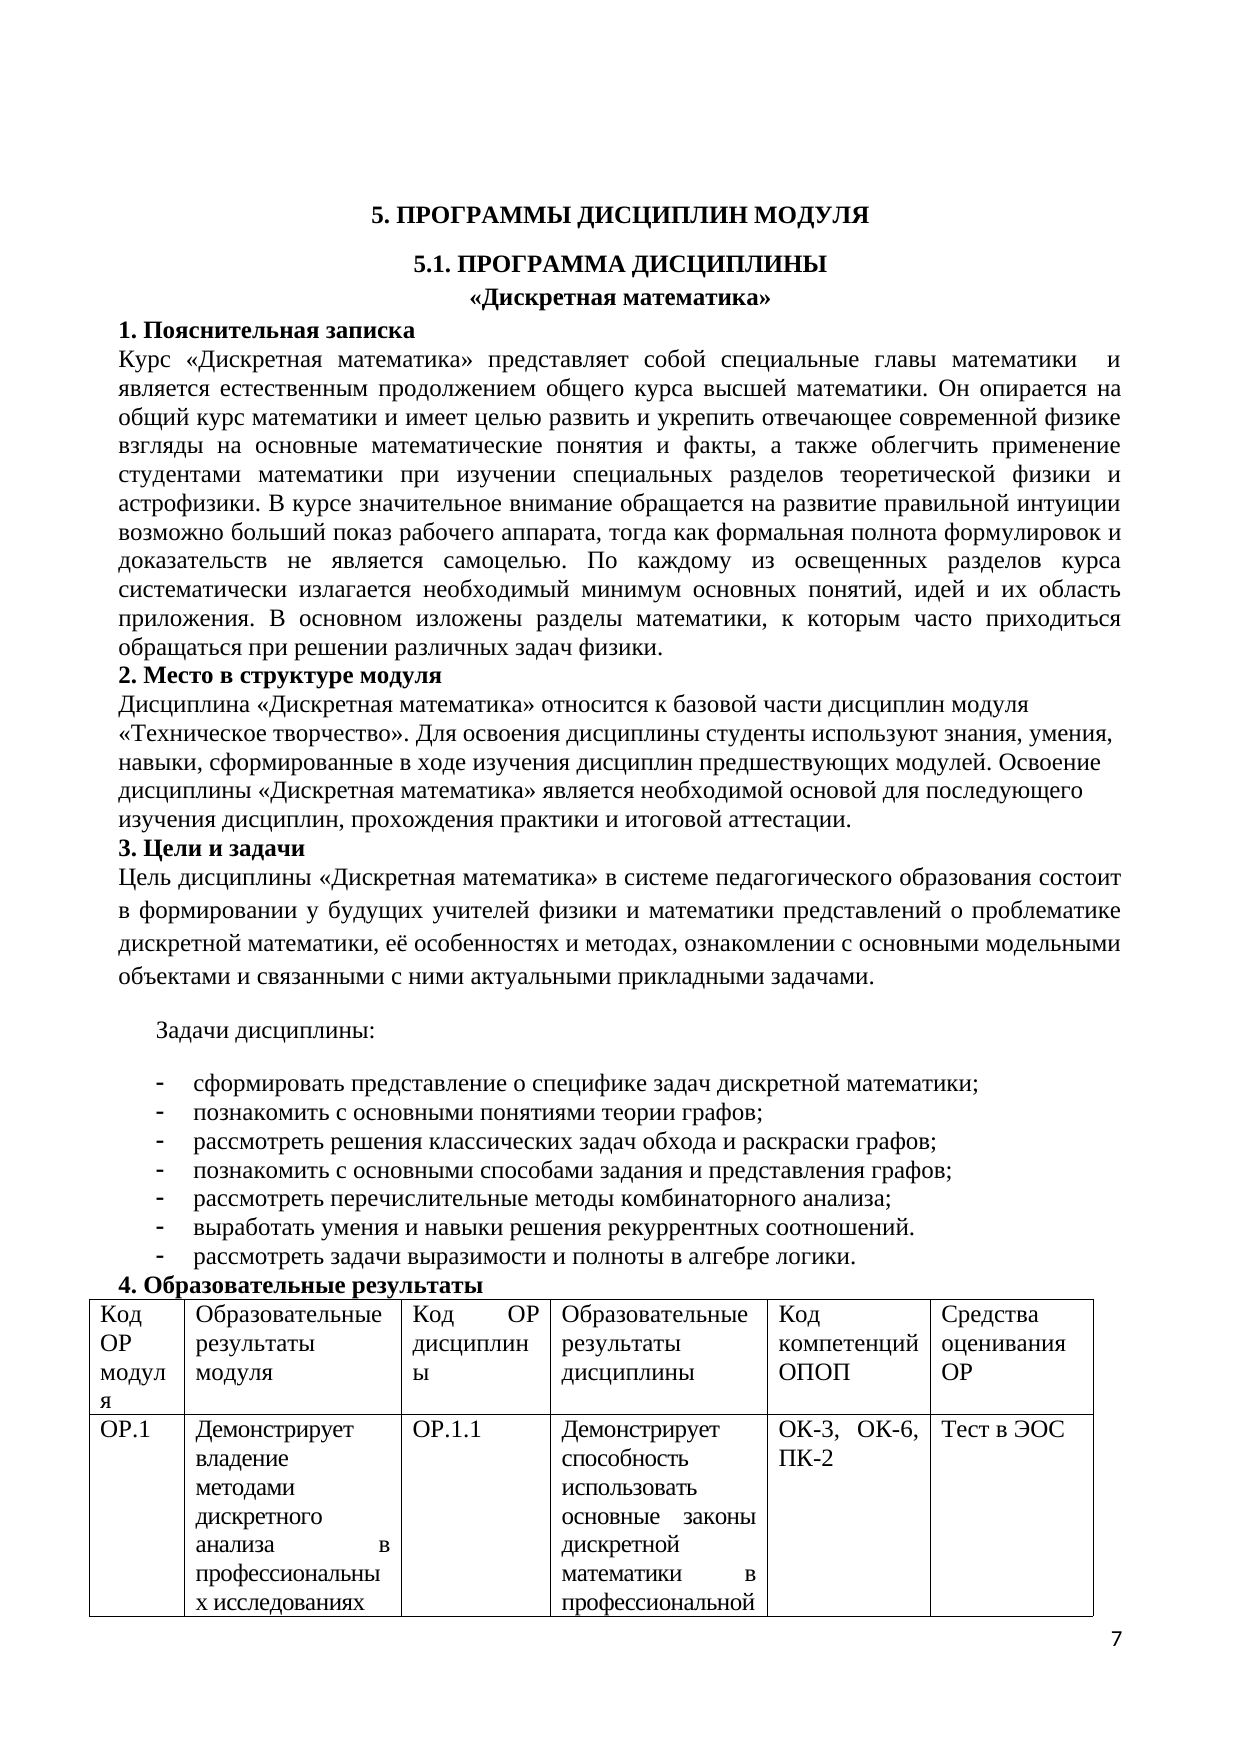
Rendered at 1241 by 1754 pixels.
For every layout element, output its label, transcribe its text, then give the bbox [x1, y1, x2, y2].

list выработать умения и навыки решения рекуррентных соотношений. [156, 1212, 1122, 1241]
text 2. Место в структуре модуля [118, 661, 1122, 689]
table_header Код компетенций ОПОП [768, 1300, 930, 1414]
list рассмотреть перечислительные методы комбинаторного анализа; [156, 1183, 1122, 1212]
text Задачи дисциплины: [156, 1015, 1122, 1043]
table_header Образовательные результаты модуля [185, 1300, 401, 1414]
text Курс «Дискретная математика» представляет собой специальные главы математики и является естественным продолжением общего курса высшей математики. Он опирается на общий курс математики и имеет целью развить и укрепить отвечающее современной физике взгляды на основные математические понятия и факты, а также облегчить применение студентами математики при изучении специальных разделов теоретической физики и астрофизики. В курсе значительное внимание обращается на развитие правильной интуиции возможно больший показ рабочего аппарата, тогда как формальная полнота формулировок и доказательств не является самоцелью. По каждому из освещенных разделов курса систематически излагается необходимый минимум основных понятий, идей и их область приложения. В основном изложены разделы математики, к которым часто приходиться обращаться при решении различных задач физики. [118, 344, 1122, 661]
list познакомить с основными способами задания и представления графов; [156, 1155, 1122, 1183]
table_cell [185, 1415, 401, 1616]
table_header Код ОР дисциплины [402, 1300, 550, 1414]
table_header Код ОР модуля [90, 1300, 184, 1414]
list рассмотреть задачи выразимости и полноты в алгебре логики. [156, 1241, 1122, 1270]
subtitle 5.1. ПРОГРАММА ДИСЦИПЛИНЫ «Дискретная математика» [118, 249, 1122, 311]
text 3. Цели и задачи [118, 833, 1122, 862]
list рассмотреть решения классических задач обхода и раскраски графов; [156, 1126, 1122, 1155]
table_header Образовательные результаты дисциплины [551, 1300, 767, 1414]
table_cell ОР.1.1 [402, 1415, 550, 1616]
table_header Средства оценивания ОР [931, 1300, 1093, 1414]
table_cell Тест в ЭОС [931, 1415, 1093, 1616]
list познакомить с основными понятиями теории графов; [156, 1097, 1122, 1126]
text 1. Пояснительная записка [118, 316, 1122, 344]
text Цель дисциплины «Дискретная математика» в системе педагогического образования состоит в формировании у будущих учителей физики и математики представлений о проблематике дискретной математики, её особенностях и методах, ознакомлении с основными модельными объектами и связанными с ними актуальными прикладными задачами. [118, 862, 1122, 989]
text 4. Образовательные результаты [118, 1270, 1122, 1298]
subtitle 5. ПРОГРАММЫ ДИСЦИПЛИН МОДУЛЯ [118, 200, 1122, 229]
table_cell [551, 1415, 767, 1616]
text Дисциплина «Дискретная математика» относится к базовой части дисциплин модуля «Техническое творчество». Для освоения дисциплины студенты используют знания, умения, навыки, сформированные в ходе изучения дисциплин предшествующих модулей. Освоение дисциплины «Дискретная математика» является необходимой основой для последующего изучения дисциплин, прохождения практики и итоговой аттестации. [118, 689, 1122, 833]
table_cell ОК-3, ОК-6, ПК-2 [768, 1415, 930, 1616]
list сформировать представление о специфике задач дискретной математики; [156, 1068, 1122, 1097]
table_cell ОР.1 [90, 1415, 184, 1616]
